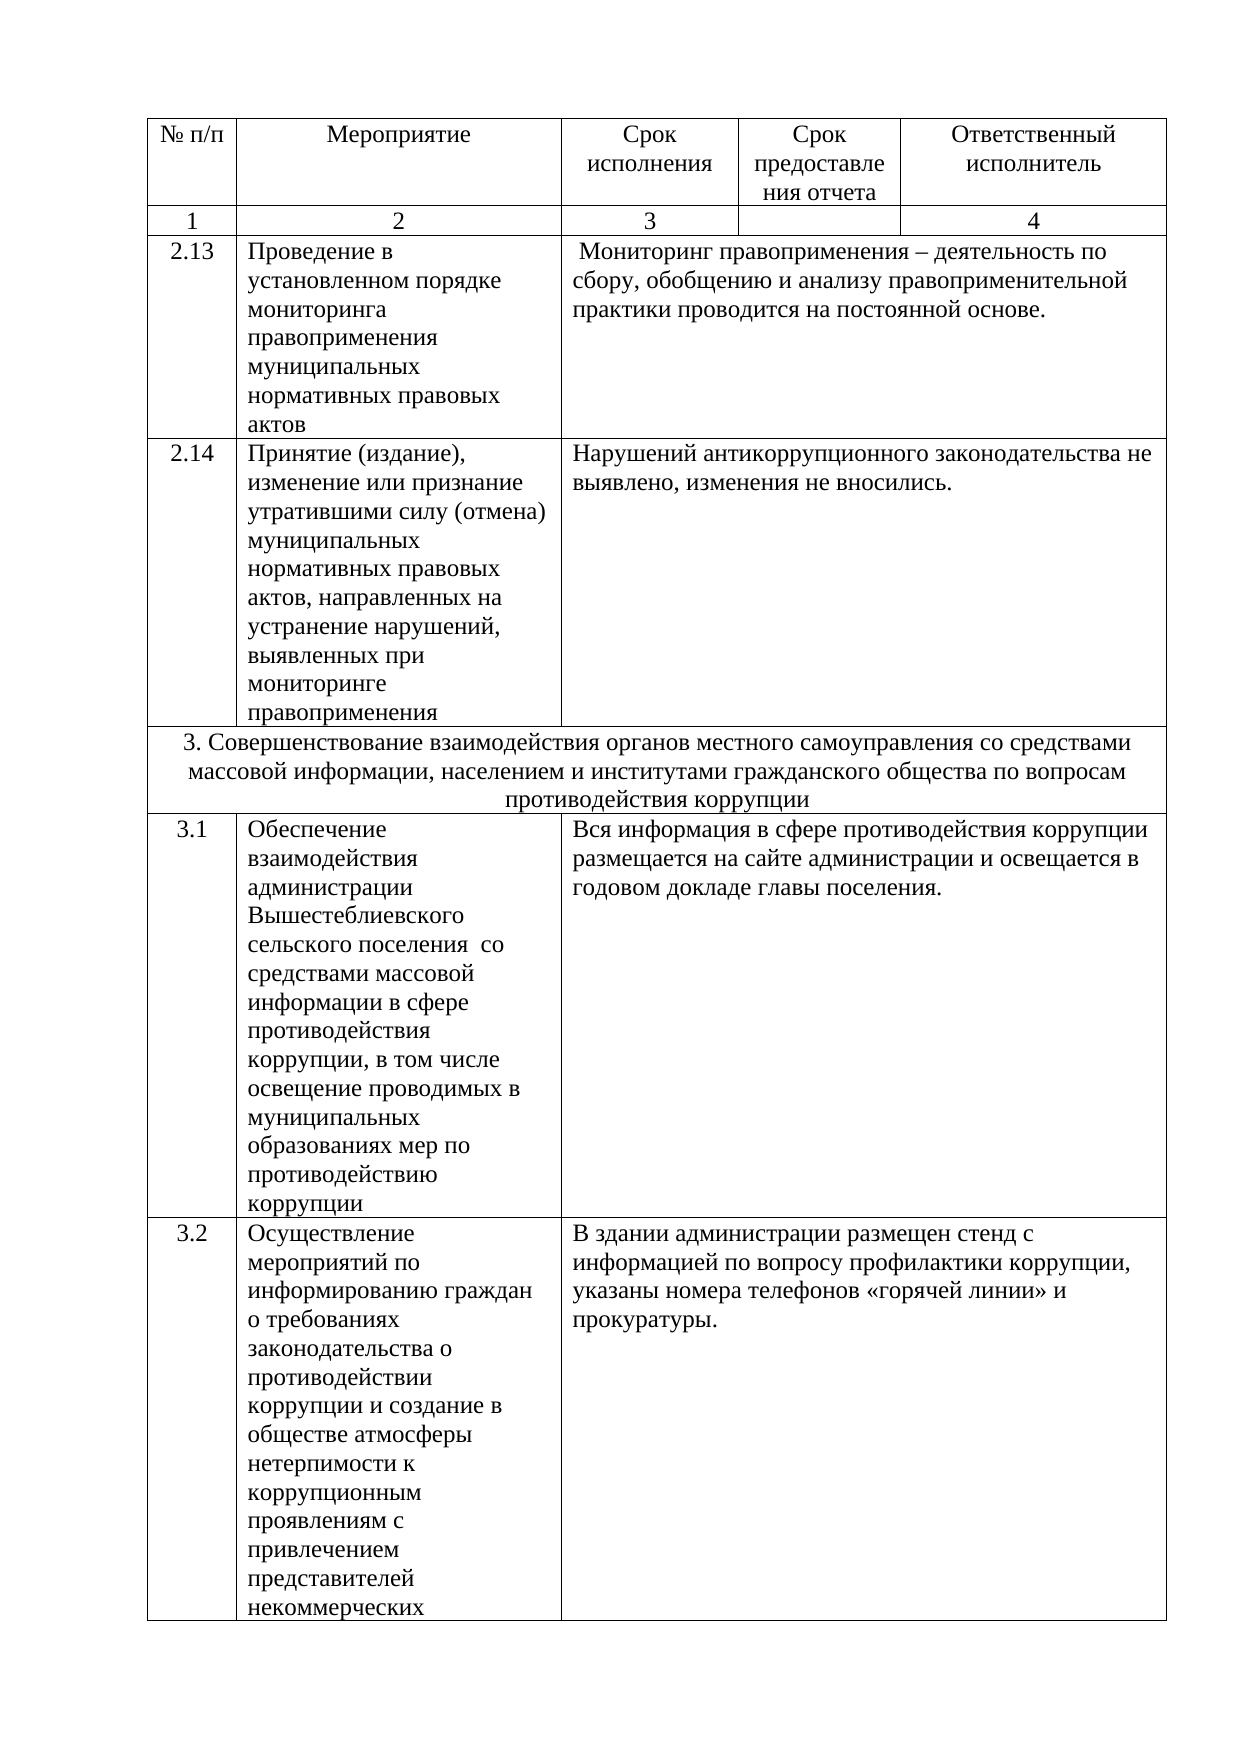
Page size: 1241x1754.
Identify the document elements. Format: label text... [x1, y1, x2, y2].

table_header Ответственный исполнитель [901, 119, 1166, 205]
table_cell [237, 1218, 561, 1620]
table_cell 2 [237, 206, 561, 235]
table_header № п/п [148, 119, 236, 205]
table_cell Принятие (издание), изменение или признание утратившими силу (отмена) муниципальных нормативных правовых актов, направленных на устранение нарушений, выявленных при мониторинге правоприменения [237, 439, 561, 726]
table_cell Нарушений антикоррупционного законодательства не выявлено, изменения не вносились. [562, 439, 1166, 726]
table_header Срок предоставления отчета [739, 119, 900, 205]
table_cell 3 [562, 206, 738, 235]
table_cell 2.14 [148, 439, 236, 726]
table_cell [739, 206, 900, 235]
table_cell 3. Совершенствование взаимодействия органов местного самоуправления со средствами массовой информации, населением и институтами гражданского общества по вопросам противодействия коррупции [148, 727, 1166, 813]
table_cell Обеспечение взаимодействия администрации Вышестеблиевского сельского поселения со средствами массовой информации в сфере противодействия коррупции, в том числе освещение проводимых в муниципальных образованиях мер по противодействию коррупции [237, 814, 561, 1217]
table_cell Вся информация в сфере противодействия коррупции размещается на сайте администрации и освещается в годовом докладе главы поселения. [562, 814, 1166, 1217]
table_cell 3.1 [148, 814, 236, 1217]
table_cell 1 [148, 206, 236, 235]
table_header Мероприятие [237, 119, 561, 205]
table_cell 2.13 [148, 236, 236, 437]
table_cell Мониторинг правоприменения – деятельность по сбору, обобщению и анализу правоприменительной практики проводится на постоянной основе. [562, 236, 1166, 437]
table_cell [562, 1218, 1166, 1620]
table_cell 4 [901, 206, 1166, 235]
table_cell 3.2 [148, 1218, 236, 1620]
table_header Срок исполнения [562, 119, 738, 205]
table_cell Проведение в установленном порядке мониторинга правоприменения муниципальных нормативных правовых актов [237, 236, 561, 437]
